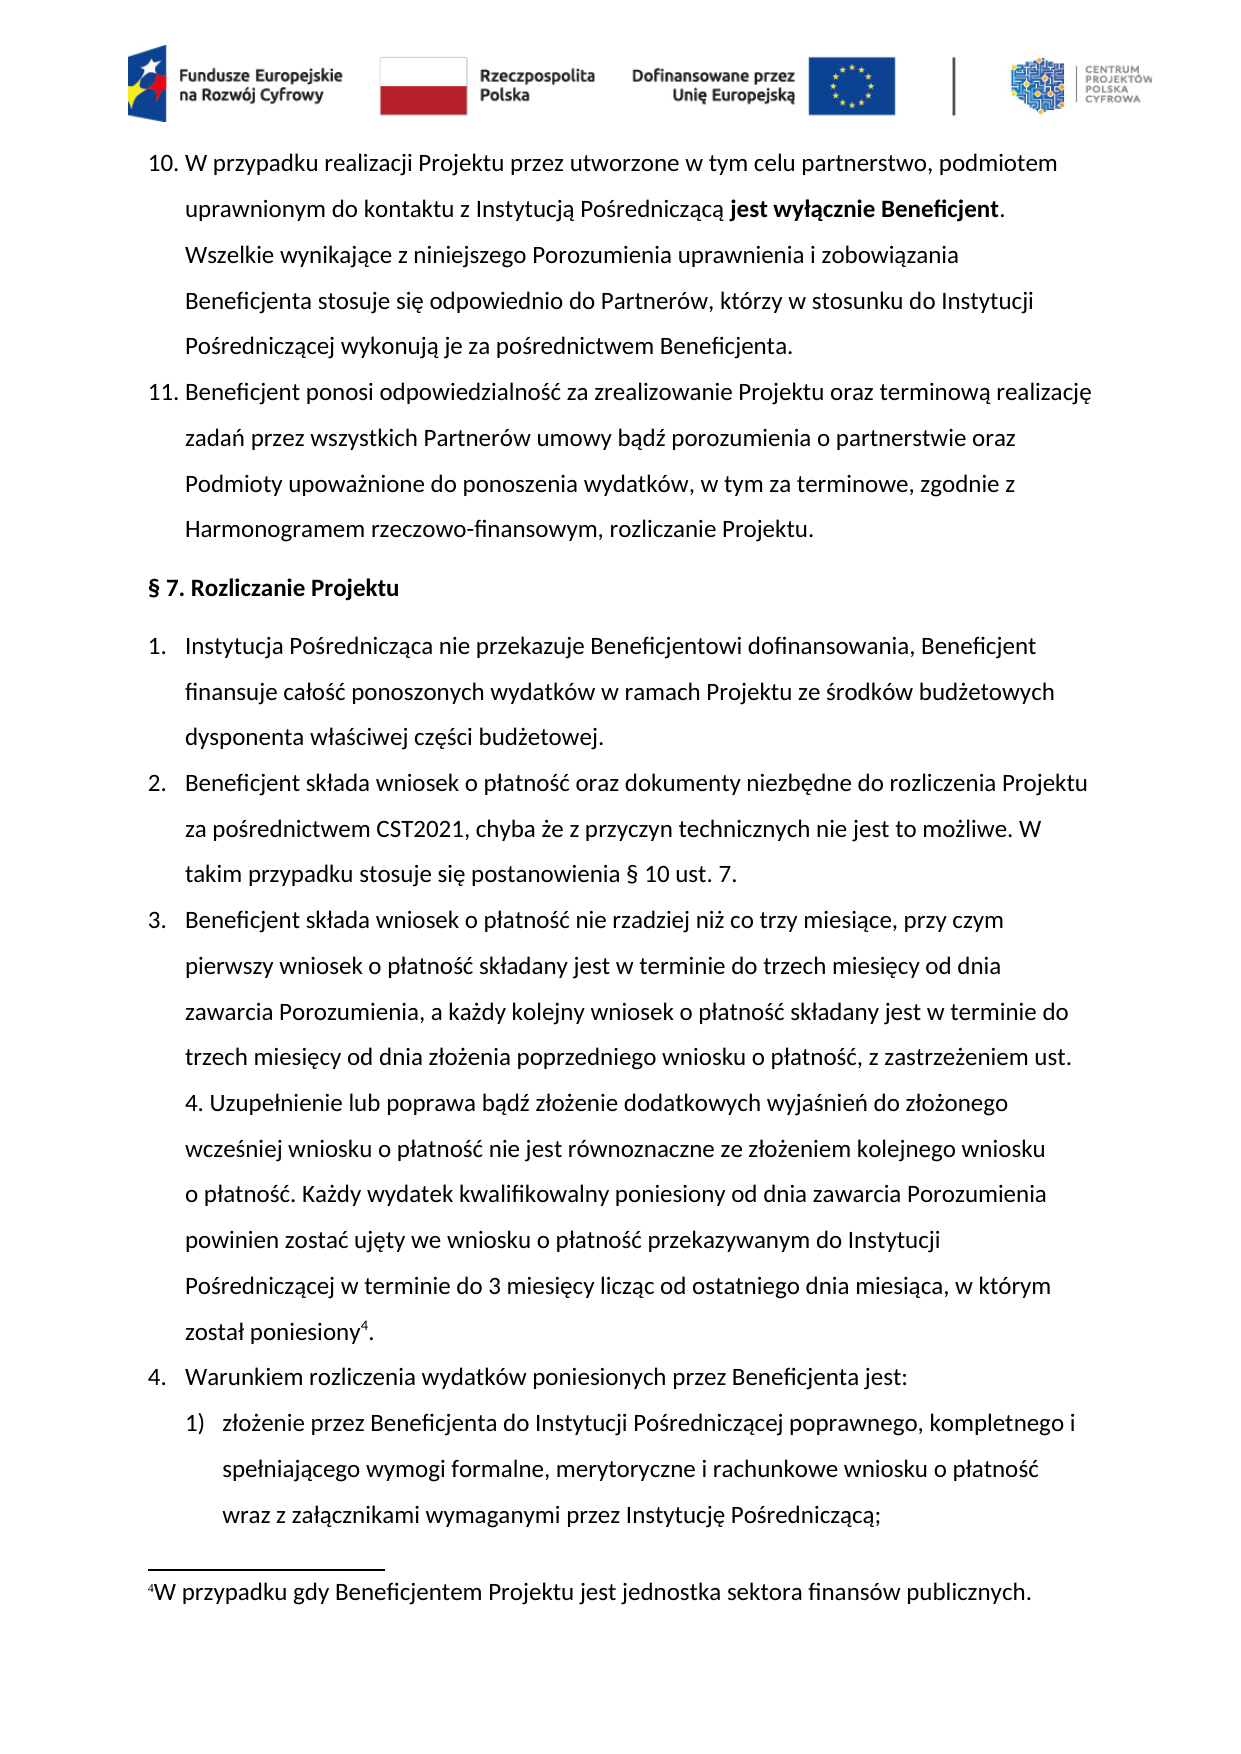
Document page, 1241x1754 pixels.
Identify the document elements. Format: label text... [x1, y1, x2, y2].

list Beneficjent ponosi odpowiedzialność za zrealizowanie Projektu oraz terminową realizację zadań przez wszystkich Partnerów umowy bądź porozumienia o partnerstwie oraz Podmioty upoważnione do ponoszenia wydatków, w tym za terminowe, zgodnie z Harmonogramem rzeczowo-finansowym, rozliczanie Projektu. [148, 376, 1093, 544]
picture [128, 45, 1153, 122]
subtitle § 7. Rozliczanie Projektu [148, 572, 1093, 602]
list Warunkiem rozliczenia wydatków poniesionych przez Beneficjenta jest: [148, 1362, 1093, 1392]
list złożenie przez Beneficjenta do Instytucji Pośredniczącej poprawnego, kompletnego i spełniającego wymogi formalne, merytoryczne i rachunkowe wniosku o płatność wraz z załącznikami wymaganymi przez Instytucję Pośredniczącą; [185, 1407, 1093, 1529]
list Beneficjent składa wniosek o płatność oraz dokumenty niezbędne do rozliczenia Projektu za pośrednictwem CST2021, chyba że z przyczyn technicznych nie jest to możliwe. W takim przypadku stosuje się postanowienia § 10 ust. 7. [148, 767, 1093, 889]
list Beneficjent składa wniosek o płatność nie rzadziej niż co trzy miesiące, przy czym pierwszy wniosek o płatność składany jest w terminie do trzech miesięcy od dnia zawarcia Porozumienia, a każdy kolejny wniosek o płatność składany jest w terminie do trzech miesięcy od dnia złożenia poprzedniego wniosku o płatność, z zastrzeżeniem ust. 4. Uzupełnienie lub poprawa bądź złożenie dodatkowych wyjaśnień do złożonego wcześniej wniosku o płatność nie jest równoznaczne ze złożeniem kolejnego wniosku o płatność. Każdy wydatek kwalifikowalny poniesiony od dnia zawarcia Porozumienia powinien zostać ujęty we wniosku o płatność przekazywanym do Instytucji Pośredniczącej w terminie do 3 miesięcy licząc od ostatniego dnia miesiąca, w którym został poniesiony. [148, 904, 1093, 1346]
list Instytucja Pośrednicząca nie przekazuje Beneficjentowi dofinansowania, Beneficjent finansuje całość ponoszonych wydatków w ramach Projektu ze środków budżetowych dysponenta właściwej części budżetowej. [148, 630, 1093, 752]
list W przypadku realizacji Projektu przez utworzone w tym celu partnerstwo, podmiotem uprawnionym do kontaktu z Instytucją Pośredniczącą jest wyłącznie Beneficjent. Wszelkie wynikające z niniejszego Porozumienia uprawnienia i zobowiązania Beneficjenta stosuje się odpowiednio do Partnerów, którzy w stosunku do Instytucji Pośredniczącej wykonują je za pośrednictwem Beneficjenta. [148, 148, 1093, 361]
